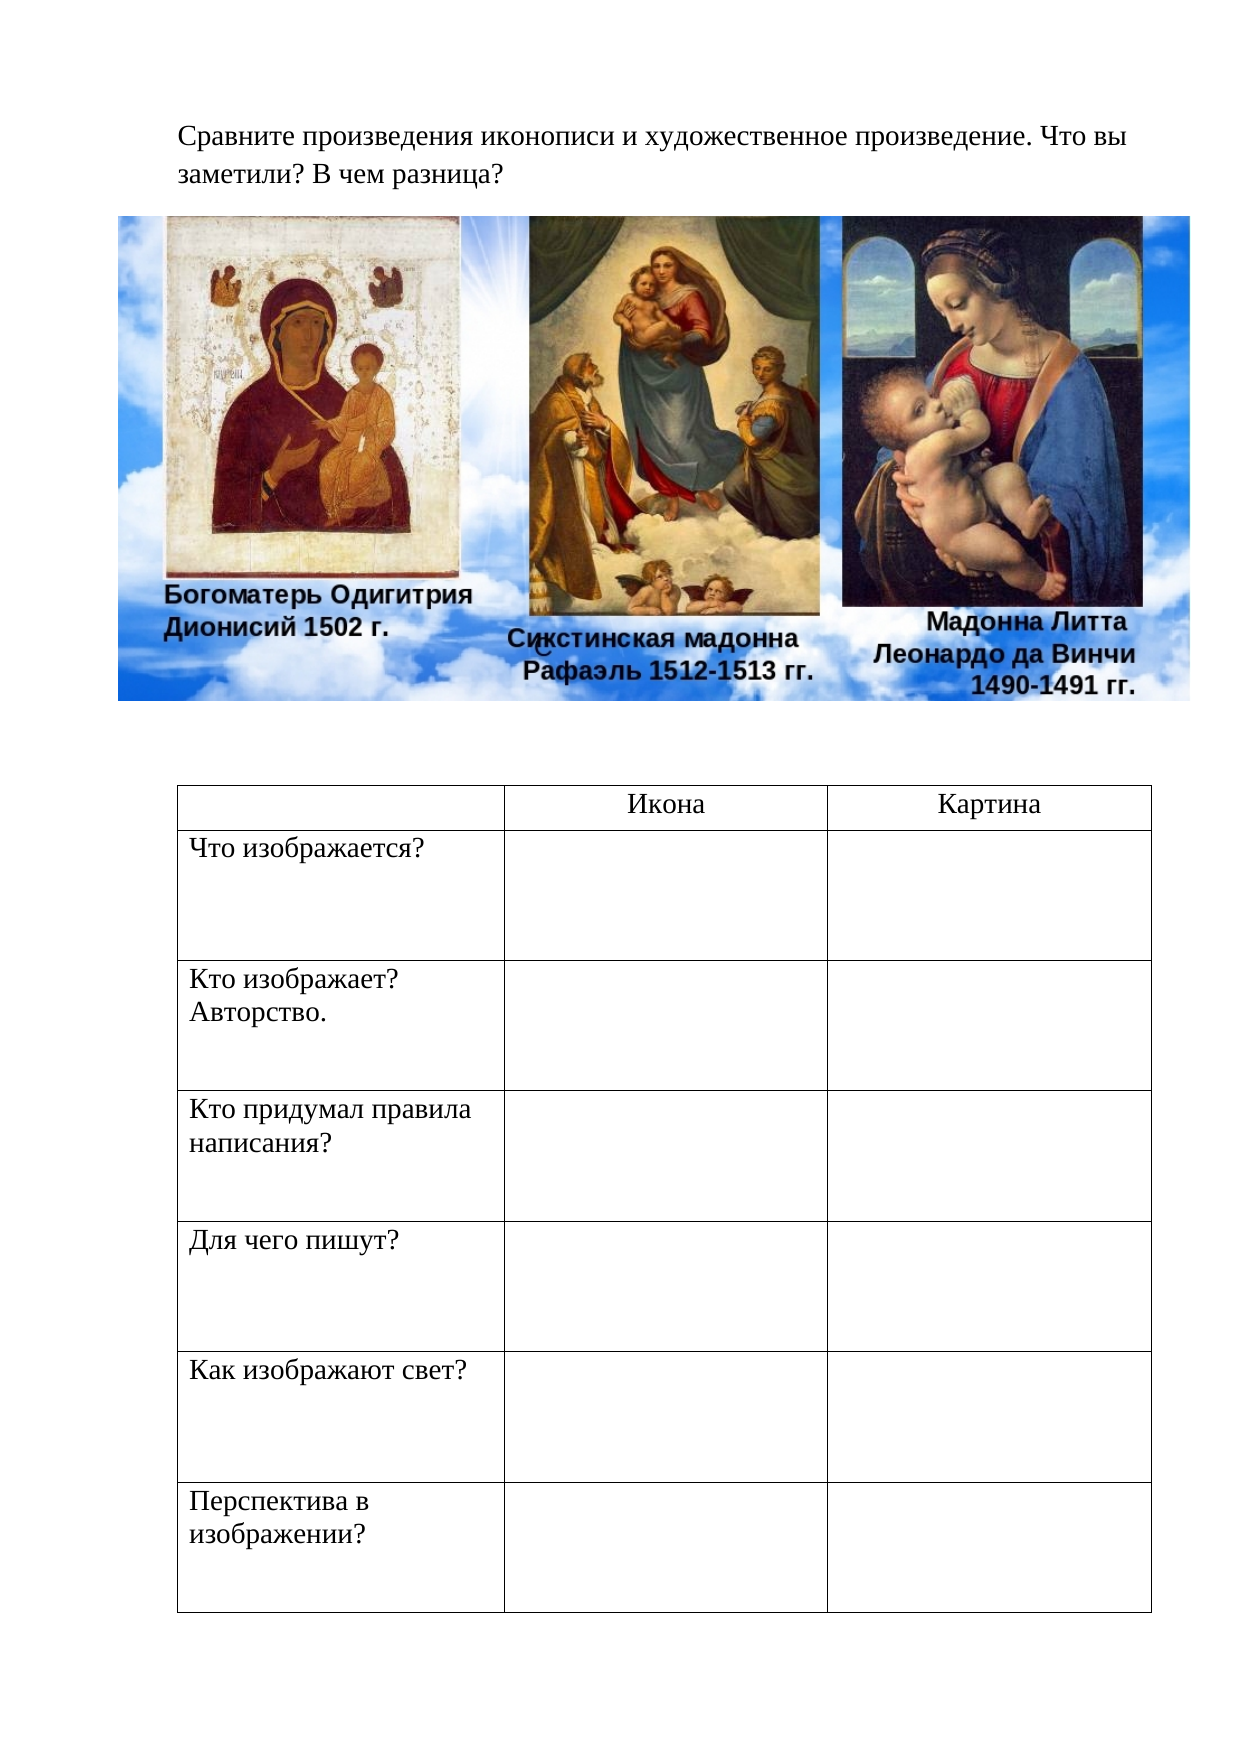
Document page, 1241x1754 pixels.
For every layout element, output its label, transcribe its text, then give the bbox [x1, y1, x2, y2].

table_cell [505, 1091, 827, 1221]
table_header Икона [505, 786, 827, 829]
table_cell Как изображают свет? [178, 1352, 504, 1482]
table_cell [505, 1222, 827, 1351]
table_cell Кто изображает? Авторство. [178, 961, 504, 1090]
table_cell [828, 831, 1151, 960]
table_cell [505, 1352, 827, 1482]
table_cell [828, 1222, 1151, 1351]
table_header Картина [828, 786, 1151, 829]
table_cell [828, 961, 1151, 1090]
table_cell [505, 1483, 827, 1612]
table_cell [505, 961, 827, 1090]
text Сравните произведения иконописи и художественное произведение. Что вы заметили? В чем разница? [177, 118, 1152, 190]
table_cell [828, 1352, 1151, 1482]
table_cell [828, 1091, 1151, 1221]
table_header [178, 786, 504, 829]
table_cell [505, 831, 827, 960]
table_cell Для чего пишут? [178, 1222, 504, 1351]
table_cell Что изображается? [178, 831, 504, 960]
table_cell Перспектива в изображении? [178, 1483, 504, 1612]
table_cell Кто придумал правила написания? [178, 1091, 504, 1221]
table_cell [828, 1483, 1151, 1612]
picture [118, 216, 1191, 701]
